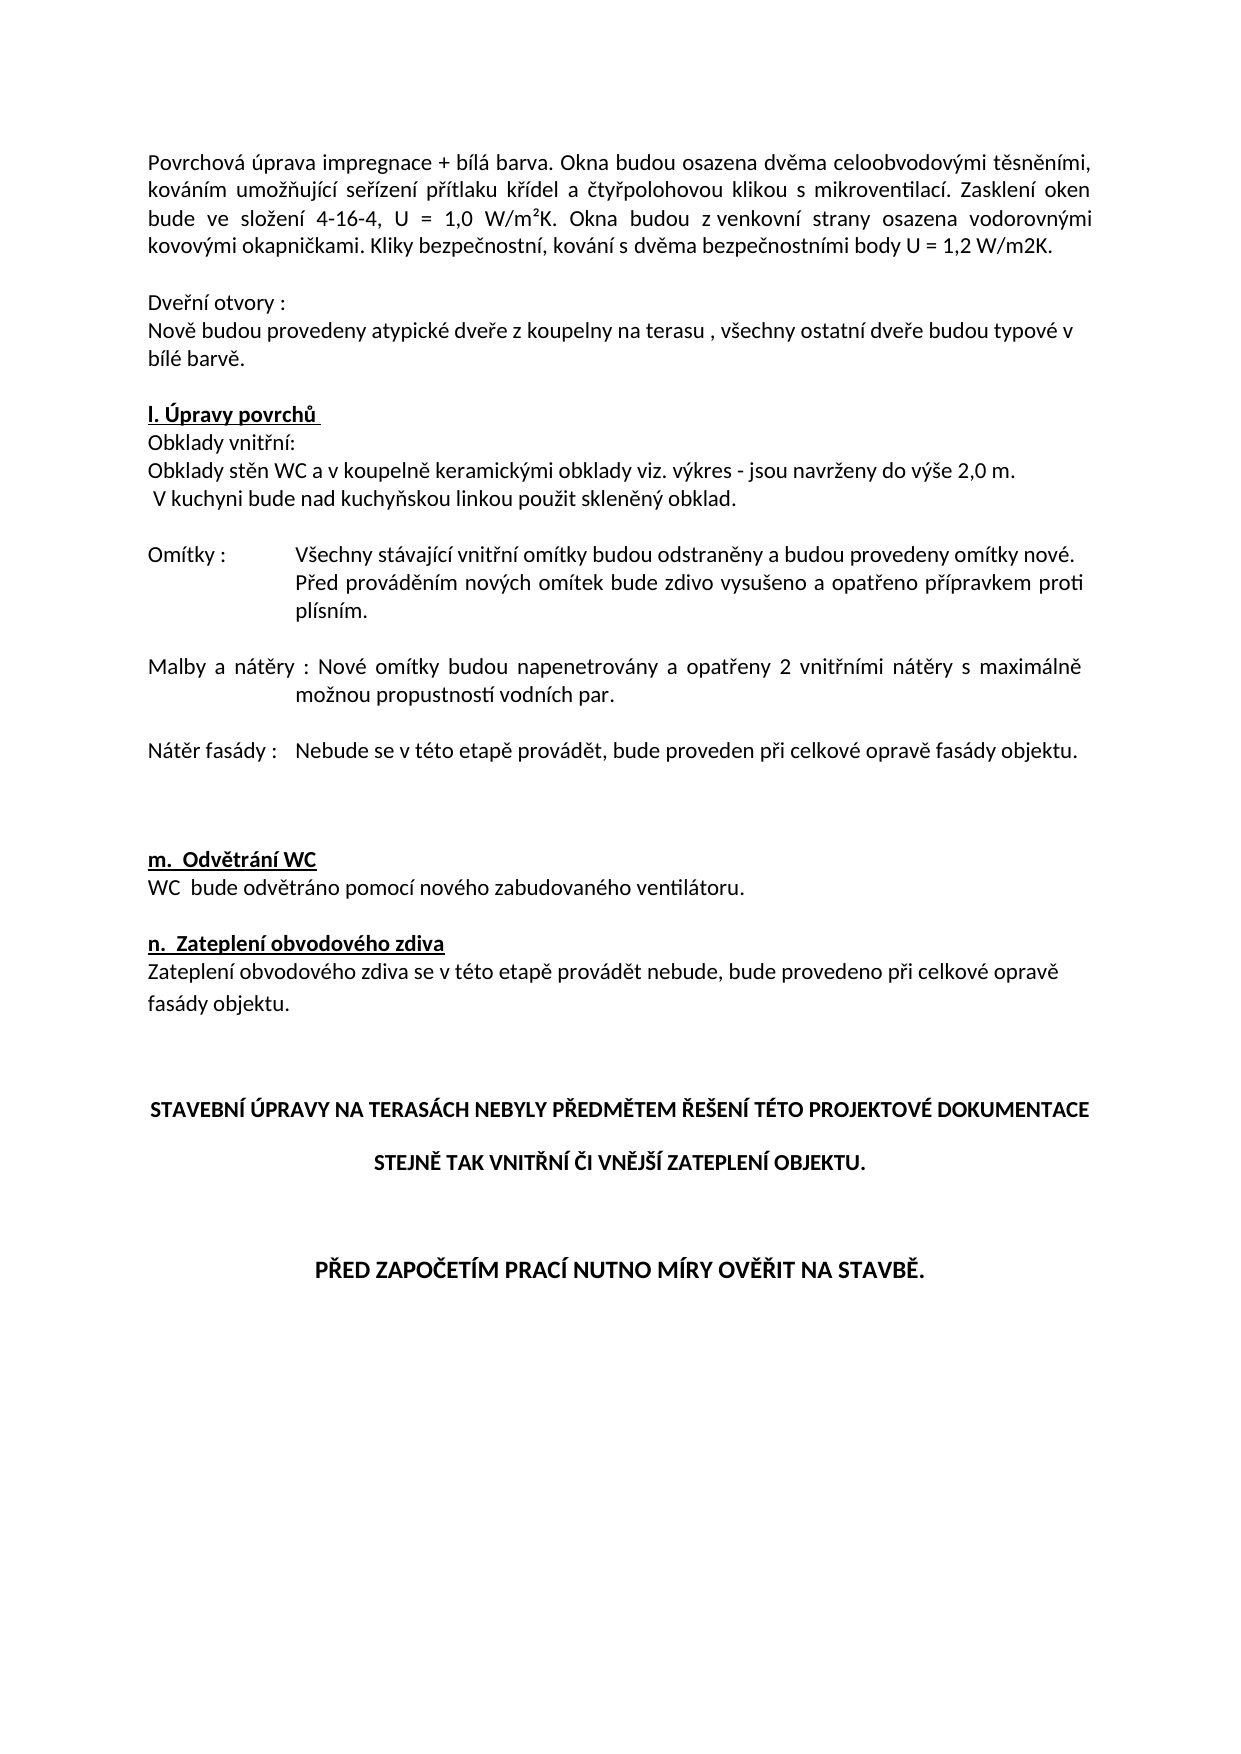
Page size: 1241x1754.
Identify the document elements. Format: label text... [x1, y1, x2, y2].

text STAVEBNÍ ÚPRAVY NA TERASÁCH NEBYLY PŘEDMĚTEM ŘEŠENÍ TÉTO PROJEKTOVÉ DOKUMENTACE [148, 1095, 1093, 1123]
text V kuchyni bude nad kuchyňskou linkou použit skleněný obklad. [148, 484, 1093, 512]
text m. Odvětrání WC [148, 845, 1093, 873]
text Před prováděním nových omítek bude zdivo vysušeno a opatřeno přípravkem proti plísním. [148, 568, 1093, 624]
text Dveřní otvory : [148, 288, 1093, 316]
text Nově budou provedeny atypické dveře z koupelny na terasu , všechny ostatní dveře budou typové v bílé barvě. [148, 316, 1093, 372]
text WC bude odvětráno pomocí nového zabudovaného ventilátoru. [148, 873, 1093, 901]
text Malby a nátěry : Nové omítky budou napenetrovány a opatřeny 2 vnitřními nátěry s maximálně možnou propustností vodních par. [148, 652, 1093, 708]
text PŘED ZAPOČETÍM PRACÍ NUTNO MÍRY OVĚŘIT NA STAVBĚ. [148, 1254, 1093, 1285]
text Omítky : Všechny stávající vnitřní omítky budou odstraněny a budou provedeny omítky nové. [148, 540, 1093, 568]
text STEJNĚ TAK VNITŘNÍ ČI VNĚJŠÍ ZATEPLENÍ OBJEKTU. [148, 1148, 1093, 1176]
text Obklady stěn WC a v koupelně keramickými obklady viz. výkres - jsou navrženy do výše 2,0 m. [148, 456, 1093, 484]
text Obklady vnitřní: [148, 428, 1093, 456]
text l. Úpravy povrchů [148, 400, 1093, 428]
text n. Zateplení obvodového zdiva [148, 929, 1093, 957]
text Zateplení obvodového zdiva se v této etapě provádět nebude, bude provedeno při celkové opravě fasády objektu. [148, 957, 1093, 1017]
text Nátěr fasády : Nebude se v této etapě provádět, bude proveden při celkové opravě fasády objektu. [148, 736, 1093, 764]
text Povrchová úprava impregnace + bílá barva. Okna budou osazena dvěma celoobvodovými těsněními, kováním umožňující seřízení přítlaku křídel a čtyřpolohovou klikou s mikroventilací. Zasklení oken bude ve složení 4-16-4, U = 1,0 W/m²K. Okna budou z venkovní strany osazena vodorovnými kovovými okapničkami. Kliky bezpečnostní, kování s dvěma bezpečnostními body U = 1,2 W/m2K. [148, 148, 1093, 260]
